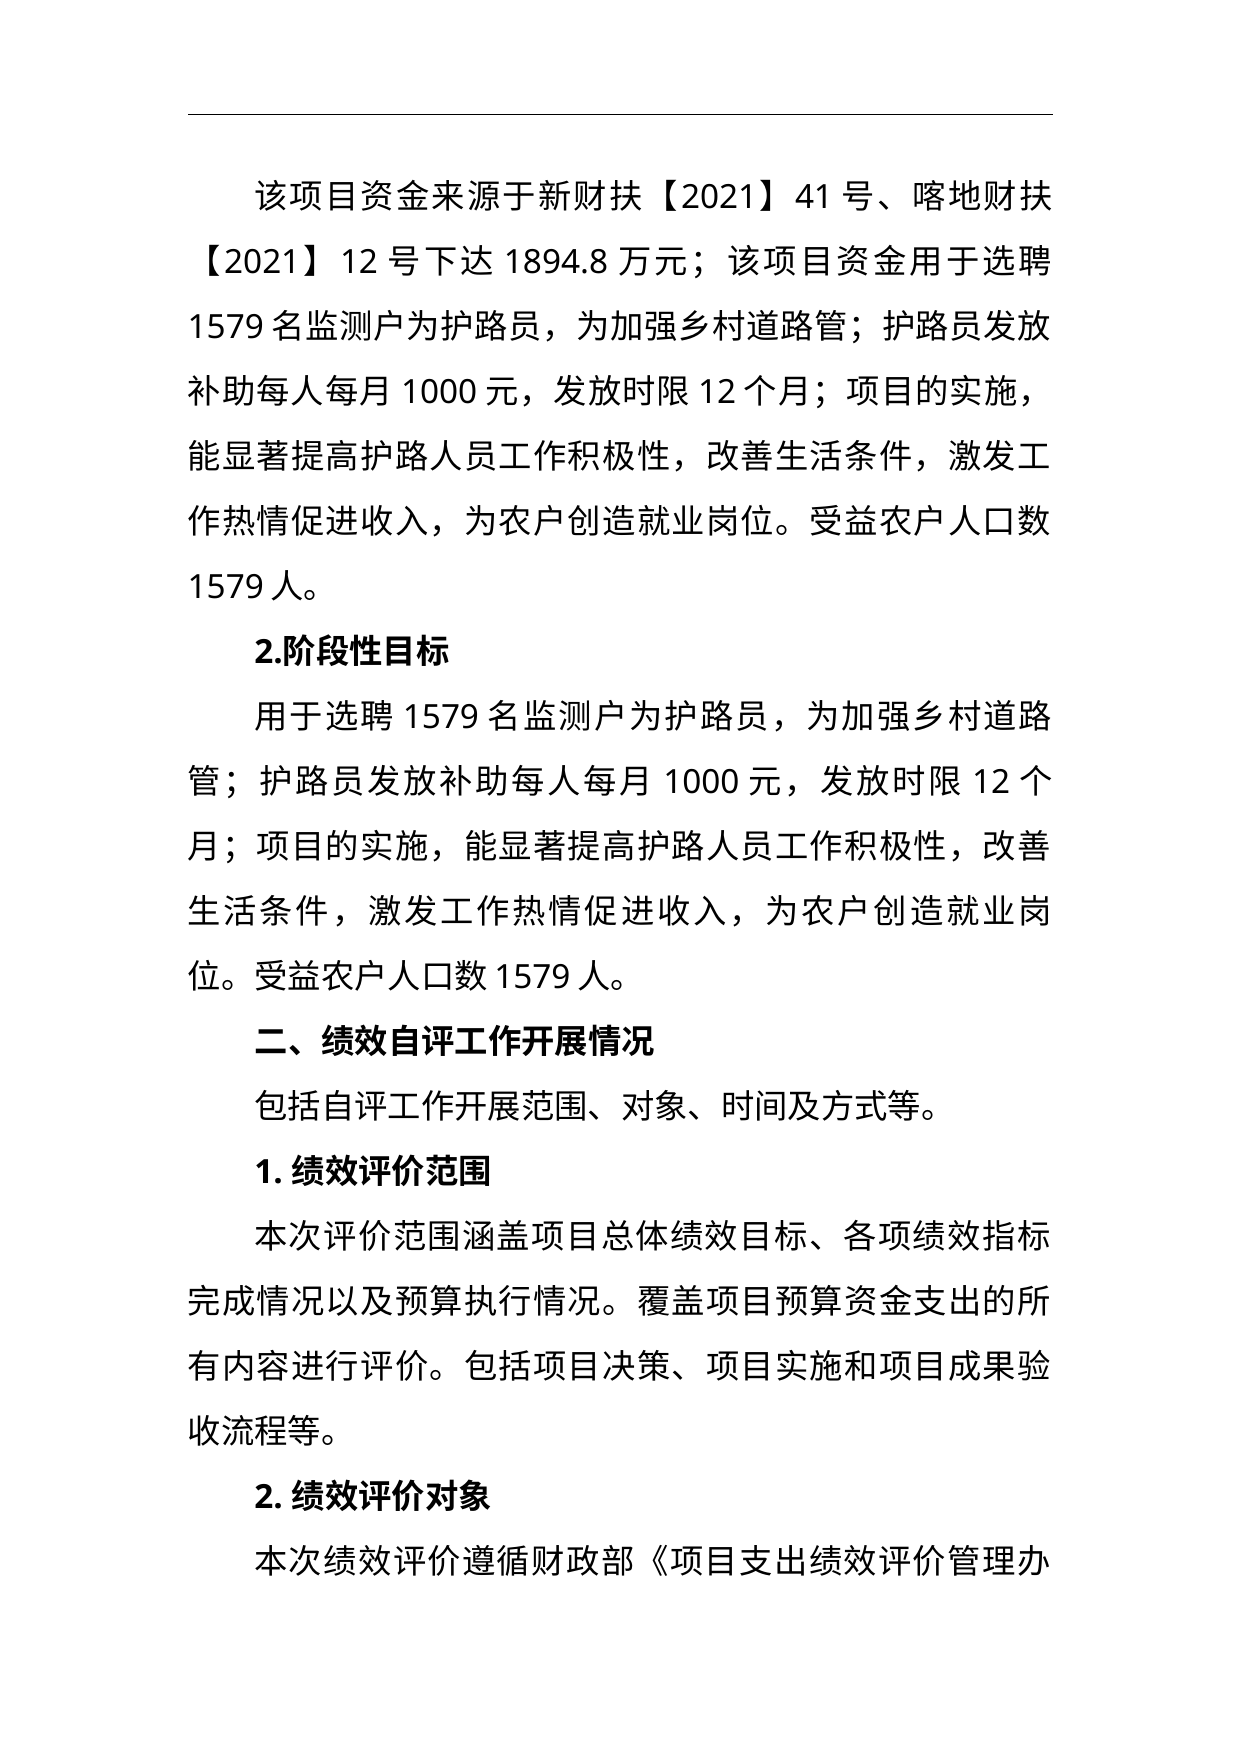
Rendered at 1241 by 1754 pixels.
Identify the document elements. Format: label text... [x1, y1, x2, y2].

text 二、绩效自评工作开展情况 [187, 1007, 1053, 1072]
text 该项目资金来源于新财扶【2021】41号、喀地财扶【2021】12号下达1894.8万元；该项目资金用于选聘1579名监测户为护路员，为加强乡村道路管；护路员发放补助每人每月1000元，发放时限12个月；项目的实施，能显著提高护路人员工作积极性，改善生活条件，激发工作热情促进收入，为农户创造就业岗位。受益农户人口数1579人。 [187, 162, 1053, 617]
text 1. 绩效评价范围 [187, 1137, 1053, 1202]
text 用于选聘1579名监测户为护路员，为加强乡村道路管；护路员发放补助每人每月1000元，发放时限12个月；项目的实施，能显著提高护路人员工作积极性，改善生活条件，激发工作热情促进收入，为农户创造就业岗位。受益农户人口数1579人。 [187, 682, 1053, 1007]
text 本次评价范围涵盖项目总体绩效目标、各项绩效指标完成情况以及预算执行情况。覆盖项目预算资金支出的所有内容进行评价。包括项目决策、项目实施和项目成果验收流程等。 [187, 1202, 1053, 1462]
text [187, 1527, 1053, 1592]
text 包括自评工作开展范围、对象、时间及方式等。 [187, 1072, 1053, 1137]
text 2.阶段性目标 [187, 617, 1053, 682]
text 2. 绩效评价对象 [187, 1462, 1053, 1527]
